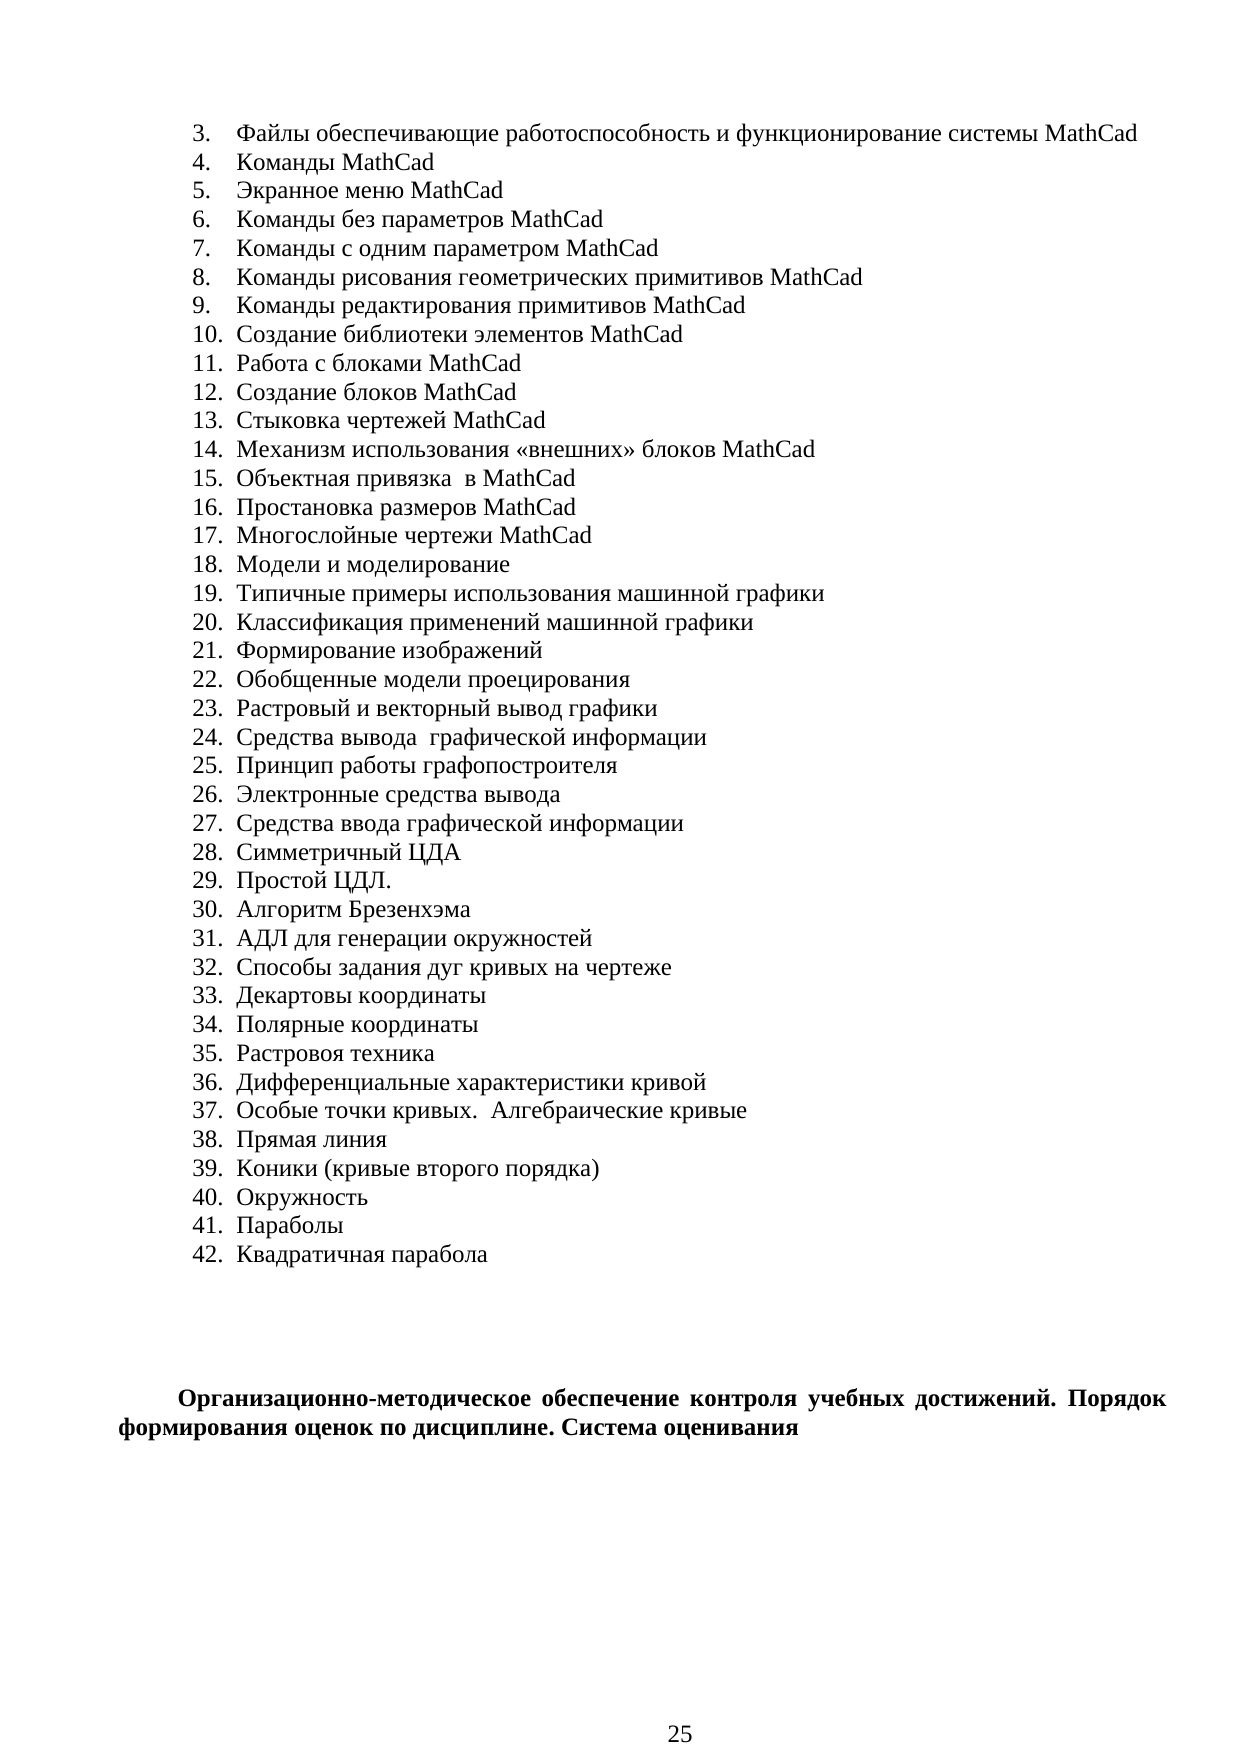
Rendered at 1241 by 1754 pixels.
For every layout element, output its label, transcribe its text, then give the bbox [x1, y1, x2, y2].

list Окружность [118, 1182, 1167, 1211]
list Средства вывода графической информации [118, 722, 1167, 751]
list Объектная привязка в MathCad [118, 463, 1167, 492]
list Создание блоков MathCad [118, 377, 1167, 406]
list АДЛ для генерации окружностей [118, 923, 1167, 952]
list Прямая линия [118, 1124, 1167, 1153]
list Команды рисования геометрических примитивов MathCad [118, 262, 1167, 291]
list Механизм использования «внешних» блоков MathCad [118, 434, 1167, 463]
list Типичные примеры использования машинной графики [118, 578, 1167, 607]
list Квадратичная парабола [118, 1239, 1167, 1268]
list Особые точки кривых. Алгебраические кривые [118, 1096, 1167, 1124]
list Средства ввода графической информации [118, 808, 1167, 837]
list Обобщенные модели проецирования [118, 664, 1167, 693]
list Декартовы координаты [118, 981, 1167, 1009]
list Многослойные чертежи MathCad [118, 521, 1167, 549]
list Электронные средства вывода [118, 779, 1167, 808]
list Растровый и векторный вывод графики [118, 693, 1167, 722]
list Файлы обеспечивающие работоспособность и функционирование системы MathCad [118, 118, 1167, 147]
list Команды без параметров MathCad [118, 204, 1167, 233]
list Модели и моделирование [118, 549, 1167, 578]
list Экранное меню MathCad [118, 176, 1167, 204]
list Стыковка чертежей MathCad [118, 406, 1167, 434]
list Дифференциальные характеристики кривой [118, 1067, 1167, 1096]
list Симметричный ЦДА [118, 837, 1167, 866]
list Способы задания дуг кривых на чертеже [118, 952, 1167, 981]
text Организационно-методическое обеспечение контроля учебных достижений. Порядок формирования оценок по дисциплине. Система оценивания [118, 1383, 1167, 1441]
list Алгоритм Брезенхэма [118, 894, 1167, 923]
list Команды редактирования примитивов MathCad [118, 291, 1167, 319]
list Классификация применений машинной графики [118, 607, 1167, 636]
list Коники (кривые второго порядка) [118, 1153, 1167, 1182]
list Создание библиотеки элементов MathCad [118, 319, 1167, 348]
list Полярные координаты [118, 1009, 1167, 1038]
list Команды MathCad [118, 147, 1167, 176]
list Простановка размеров MathCad [118, 492, 1167, 521]
list Принцип работы графопостроителя [118, 751, 1167, 779]
list Параболы [118, 1211, 1167, 1239]
list Работа с блоками MathCad [118, 348, 1167, 377]
list Формирование изображений [118, 636, 1167, 664]
list Команды с одним параметром MathCad [118, 233, 1167, 262]
list Растровоя техника [118, 1038, 1167, 1067]
list Простой ЦДЛ. [118, 866, 1167, 894]
